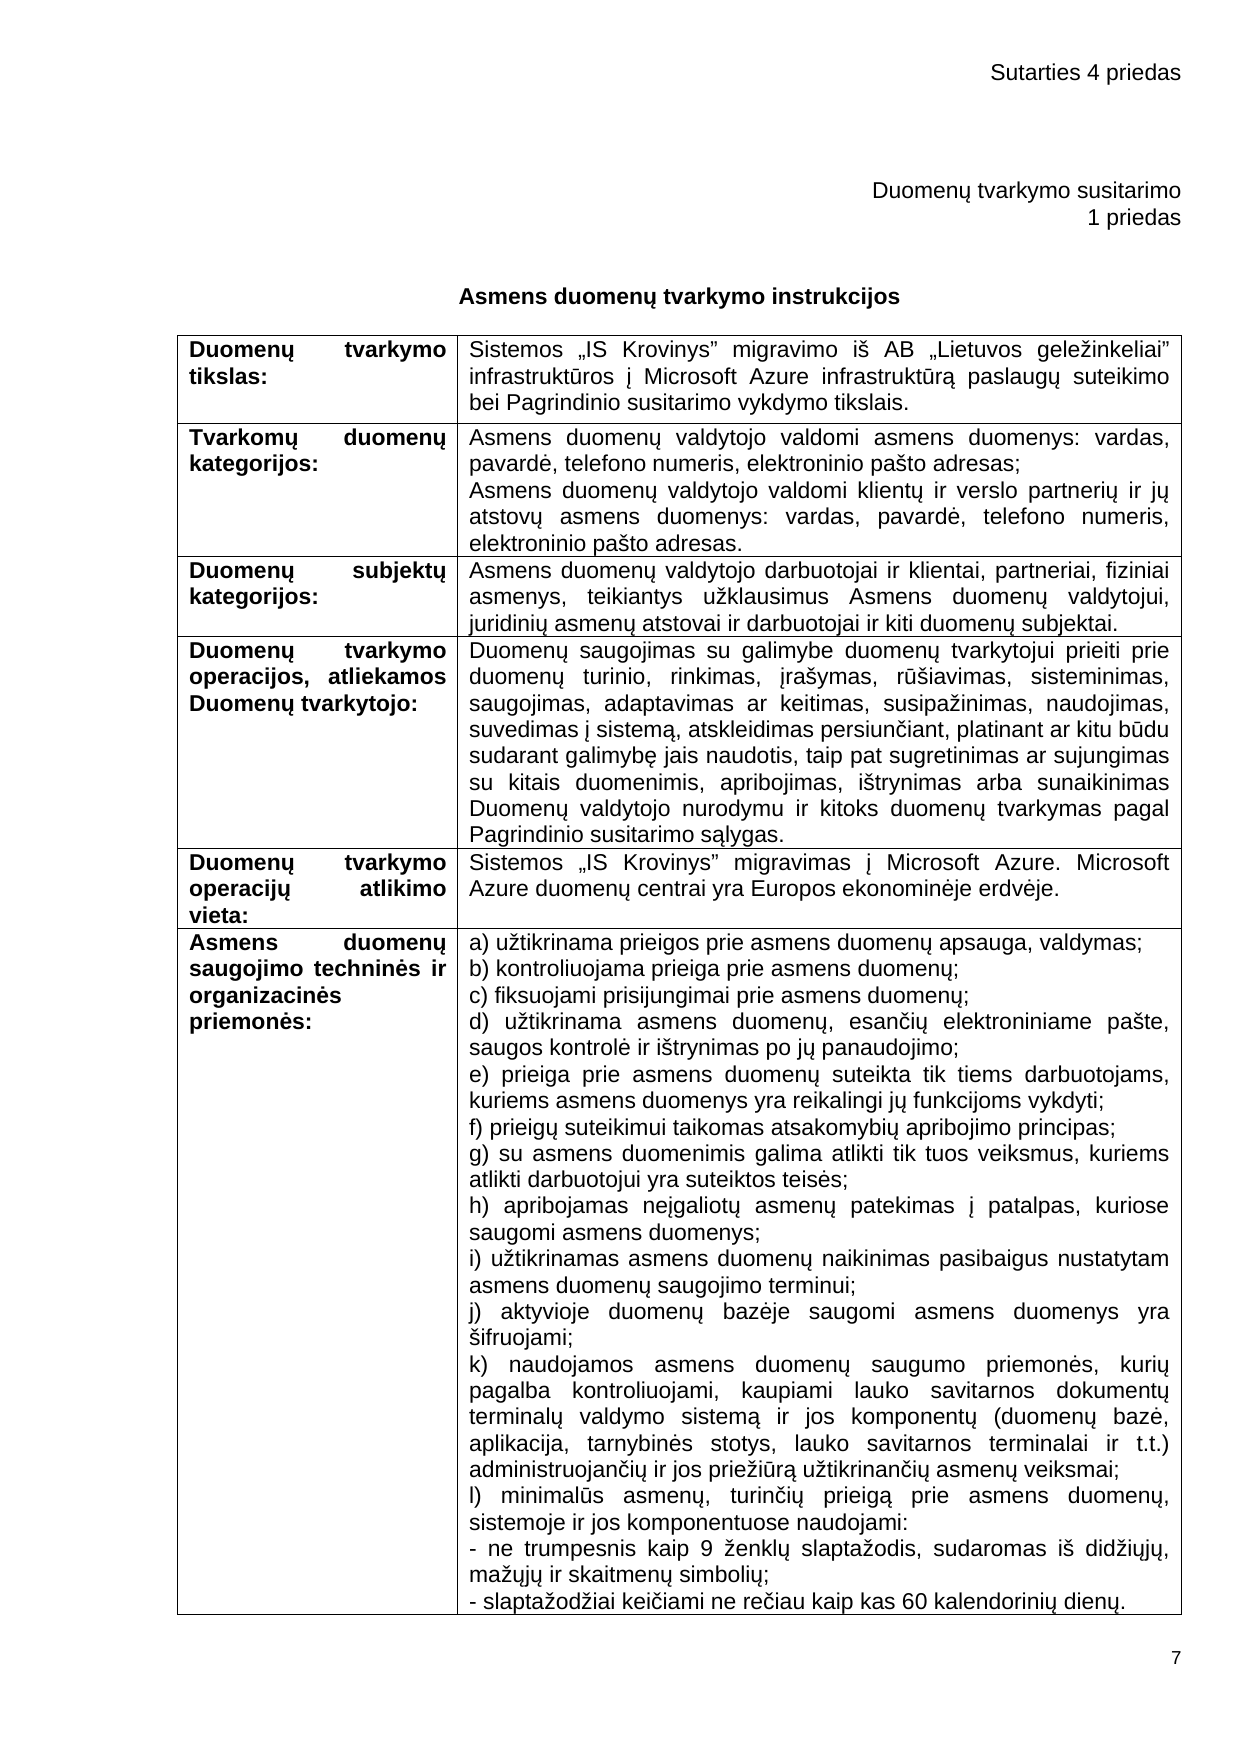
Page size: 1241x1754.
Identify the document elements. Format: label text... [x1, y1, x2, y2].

table_cell Duomenų tvarkymo operacijų atlikimo vieta: [178, 849, 457, 928]
table_header Duomenų tvarkymo tikslas: [178, 336, 457, 423]
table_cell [178, 929, 457, 1614]
table_cell Asmens duomenų valdytojo valdomi asmens duomenys: vardas, pavardė, telefono numeris, elektroninio pašto adresas; Asmens duomenų valdytojo valdomi klientų ir verslo partnerių ir jų atstovų asmens duomenys: vardas, pavardė, telefono numeris, elektroninio pašto adresas. [458, 424, 1181, 556]
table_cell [458, 929, 1181, 1614]
table_cell Duomenų subjektų kategorijos: [178, 557, 457, 636]
table_cell Duomenų saugojimas su galimybe duomenų tvarkytojui prieiti prie duomenų turinio, rinkimas, įrašymas, rūšiavimas, sisteminimas, saugojimas, adaptavimas ar keitimas, susipažinimas, naudojimas, suvedimas į sistemą, atskleidimas persiunčiant, platinant ar kitu būdu sudarant galimybę jais naudotis, taip pat sugretinimas ar sujungimas su kitais duomenimis, apribojimas, ištrynimas arba sunaikinimas Duomenų valdytojo nurodymu ir kitoks duomenų tvarkymas pagal Pagrindinio susitarimo sąlygas. [458, 637, 1181, 848]
text 1 priedas [777, 203, 1181, 230]
table_cell Duomenų tvarkymo operacijos, atliekamos Duomenų tvarkytojo: [178, 637, 457, 848]
text Duomenų tvarkymo susitarimo [777, 177, 1181, 203]
table_cell Sistemos „IS Krovinys” migravimas į Microsoft Azure. Microsoft Azure duomenų centrai yra Europos ekonominėje erdvėje. [458, 849, 1181, 928]
table_cell Tvarkomų duomenų kategorijos: [178, 424, 457, 556]
text Asmens duomenų tvarkymo instrukcijos [177, 283, 1181, 309]
table_header Sistemos „IS Krovinys” migravimo iš AB „Lietuvos geležinkeliai” infrastruktūros į Microsoft Azure infrastruktūrą paslaugų suteikimo bei Pagrindinio susitarimo vykdymo tikslais. [458, 336, 1181, 423]
table_cell Asmens duomenų valdytojo darbuotojai ir klientai, partneriai, fiziniai asmenys, teikiantys užklausimus Asmens duomenų valdytojui, juridinių asmenų atstovai ir darbuotojai ir kiti duomenų subjektai. [458, 557, 1181, 636]
